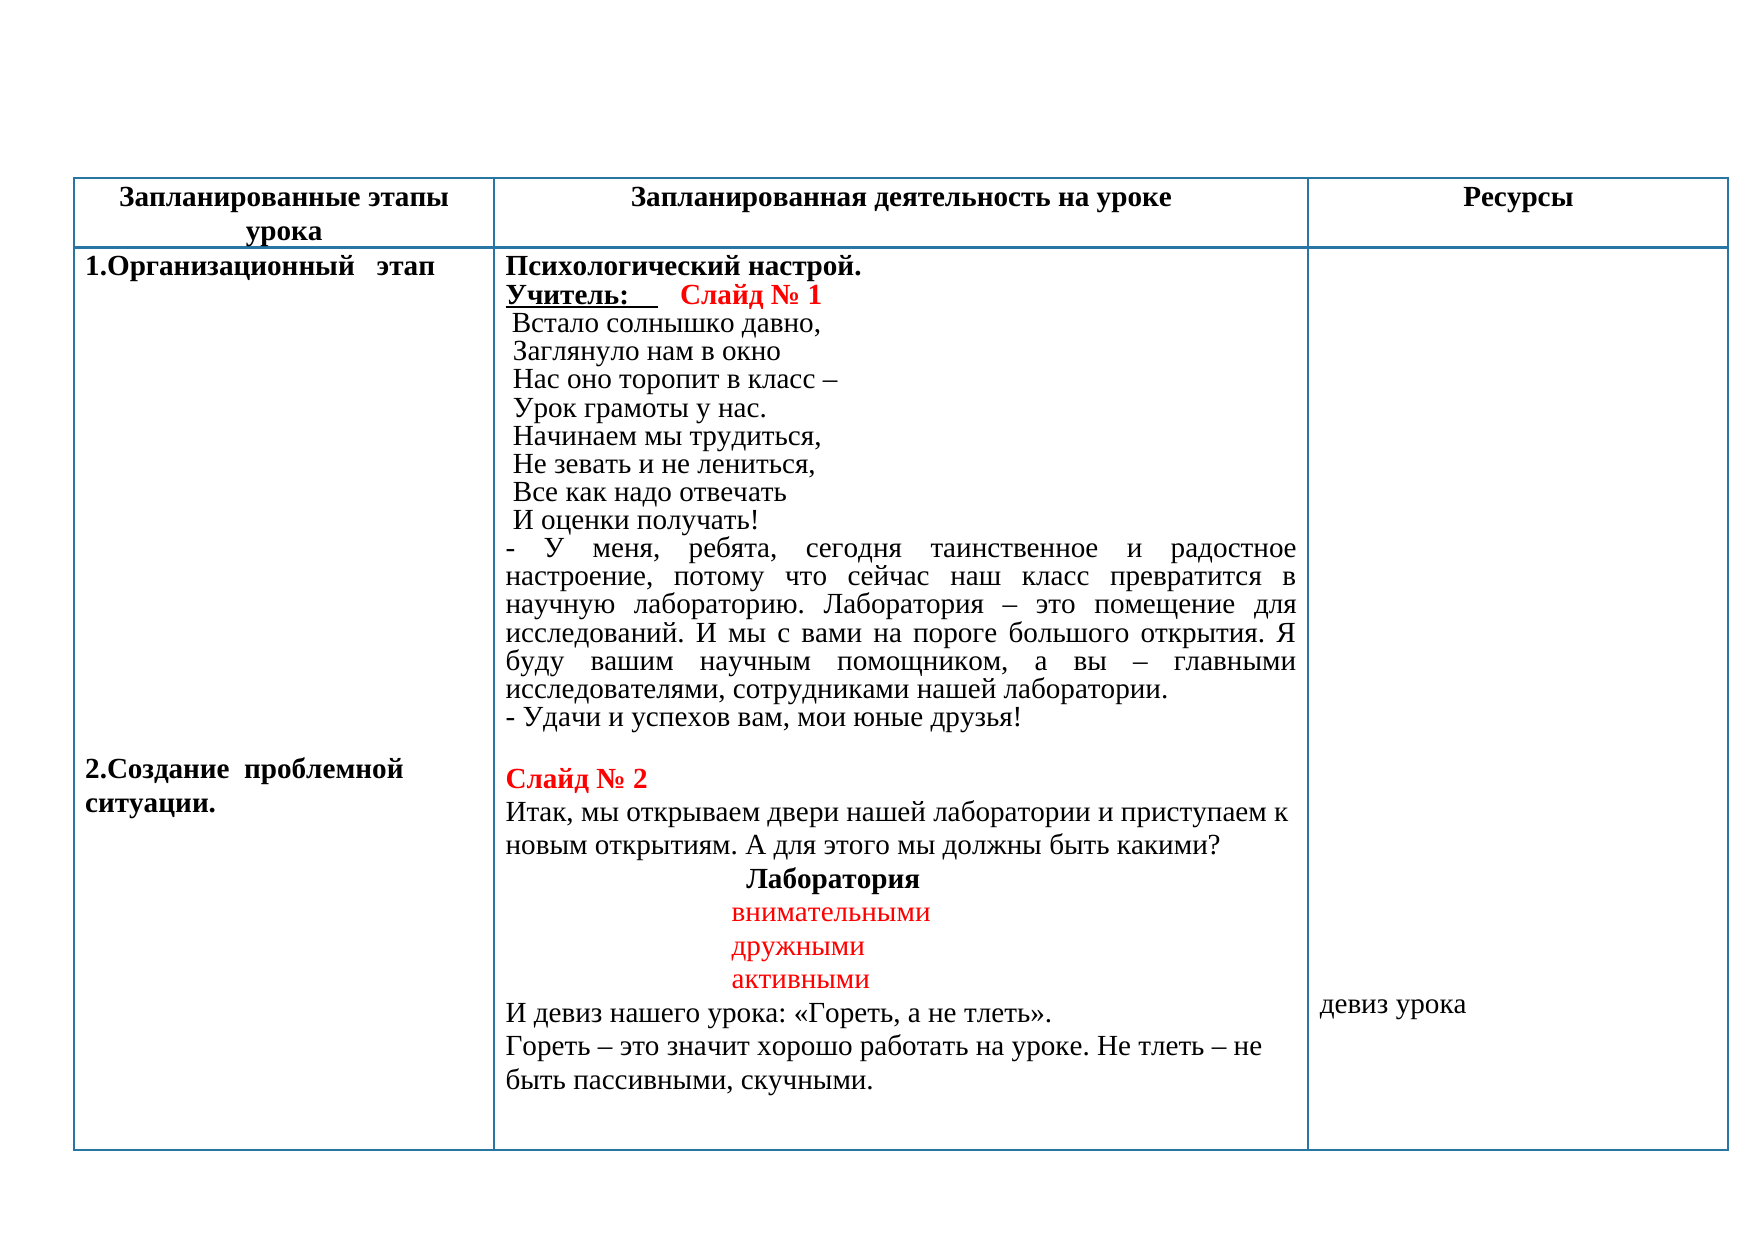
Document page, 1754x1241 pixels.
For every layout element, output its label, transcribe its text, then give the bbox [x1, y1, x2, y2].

table_cell Запланированная деятельность на уроке [495, 179, 1307, 246]
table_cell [75, 249, 493, 1149]
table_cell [495, 249, 1307, 1149]
table_cell Ресурсы [1309, 179, 1727, 246]
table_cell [1309, 249, 1727, 1149]
table_cell Запланированные этапы урока [75, 179, 493, 246]
